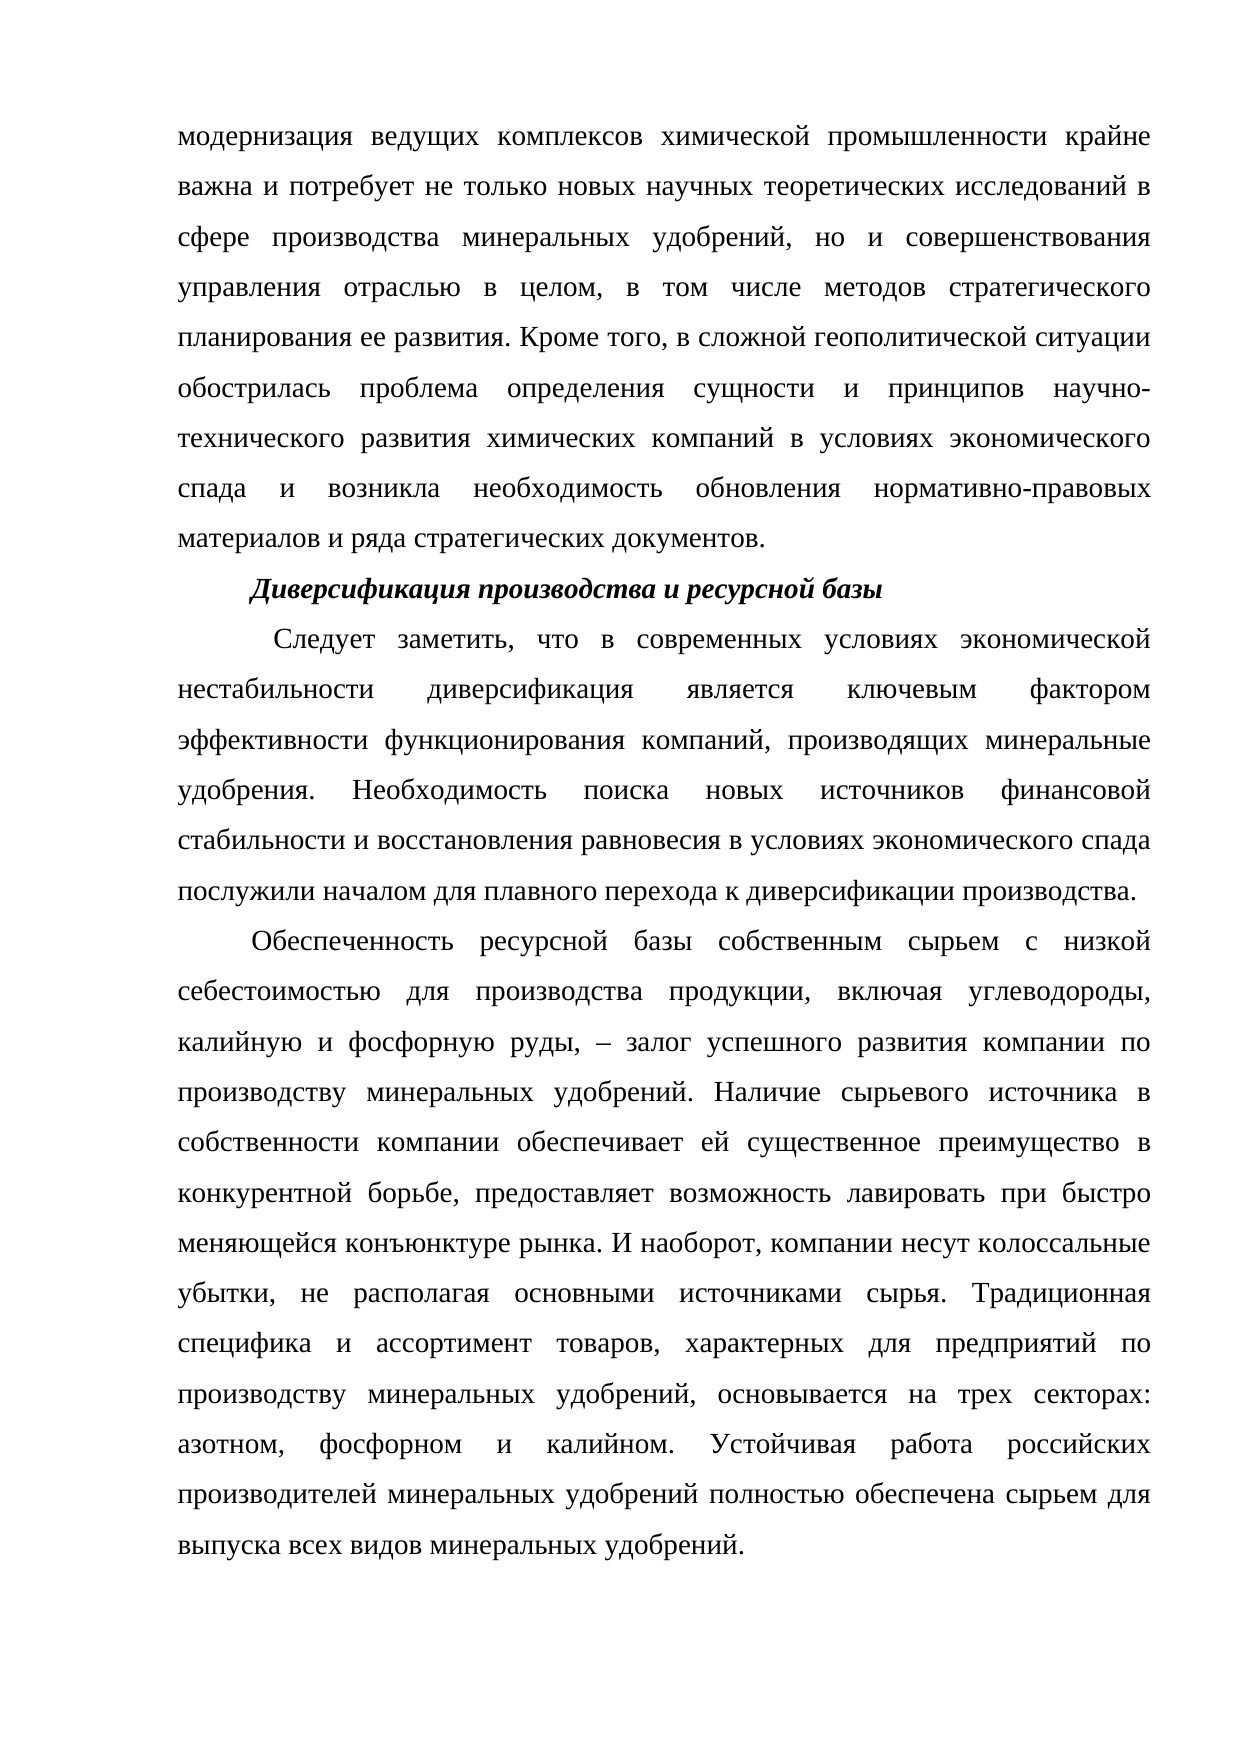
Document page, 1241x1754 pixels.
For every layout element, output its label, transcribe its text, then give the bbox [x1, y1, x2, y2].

text Диверсификация производства и ресурсной базы [177, 571, 1152, 604]
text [177, 118, 1152, 554]
text Следует заметить, что в современных условиях экономической нестабильности диверсификация является ключевым фактором эффективности функционирования компаний, производящих минеральные удобрения. Необходимость поиска новых источников финансовой стабильности и восстановления равновесия в условиях экономического спада послужили началом для плавного перехода к диверсификации производства. [177, 621, 1152, 906]
text Обеспеченность ресурсной базы собственным сырьем с низкой себестоимостью для производства продукции, включая углеводороды, калийную и фосфорную руды, – залог успешного развития компании по производству минеральных удобрений. Наличие сырьевого источника в собственности компании обеспечивает ей существенное преимущество в конкурентной борьбе, предоставляет возможность лавировать при быстро меняющейся конъюнктуре рынка. И наоборот, компании несут колоссальные убытки, не располагая основными источниками сырья. Традиционная специфика и ассортимент товаров, характерных для предприятий по производству минеральных удобрений, основывается на трех секторах: азотном, фосфорном и калийном. Устойчивая работа российских производителей минеральных удобрений полностью обеспечена сырьем для выпуска всех видов минеральных удобрений. [177, 923, 1152, 1560]
